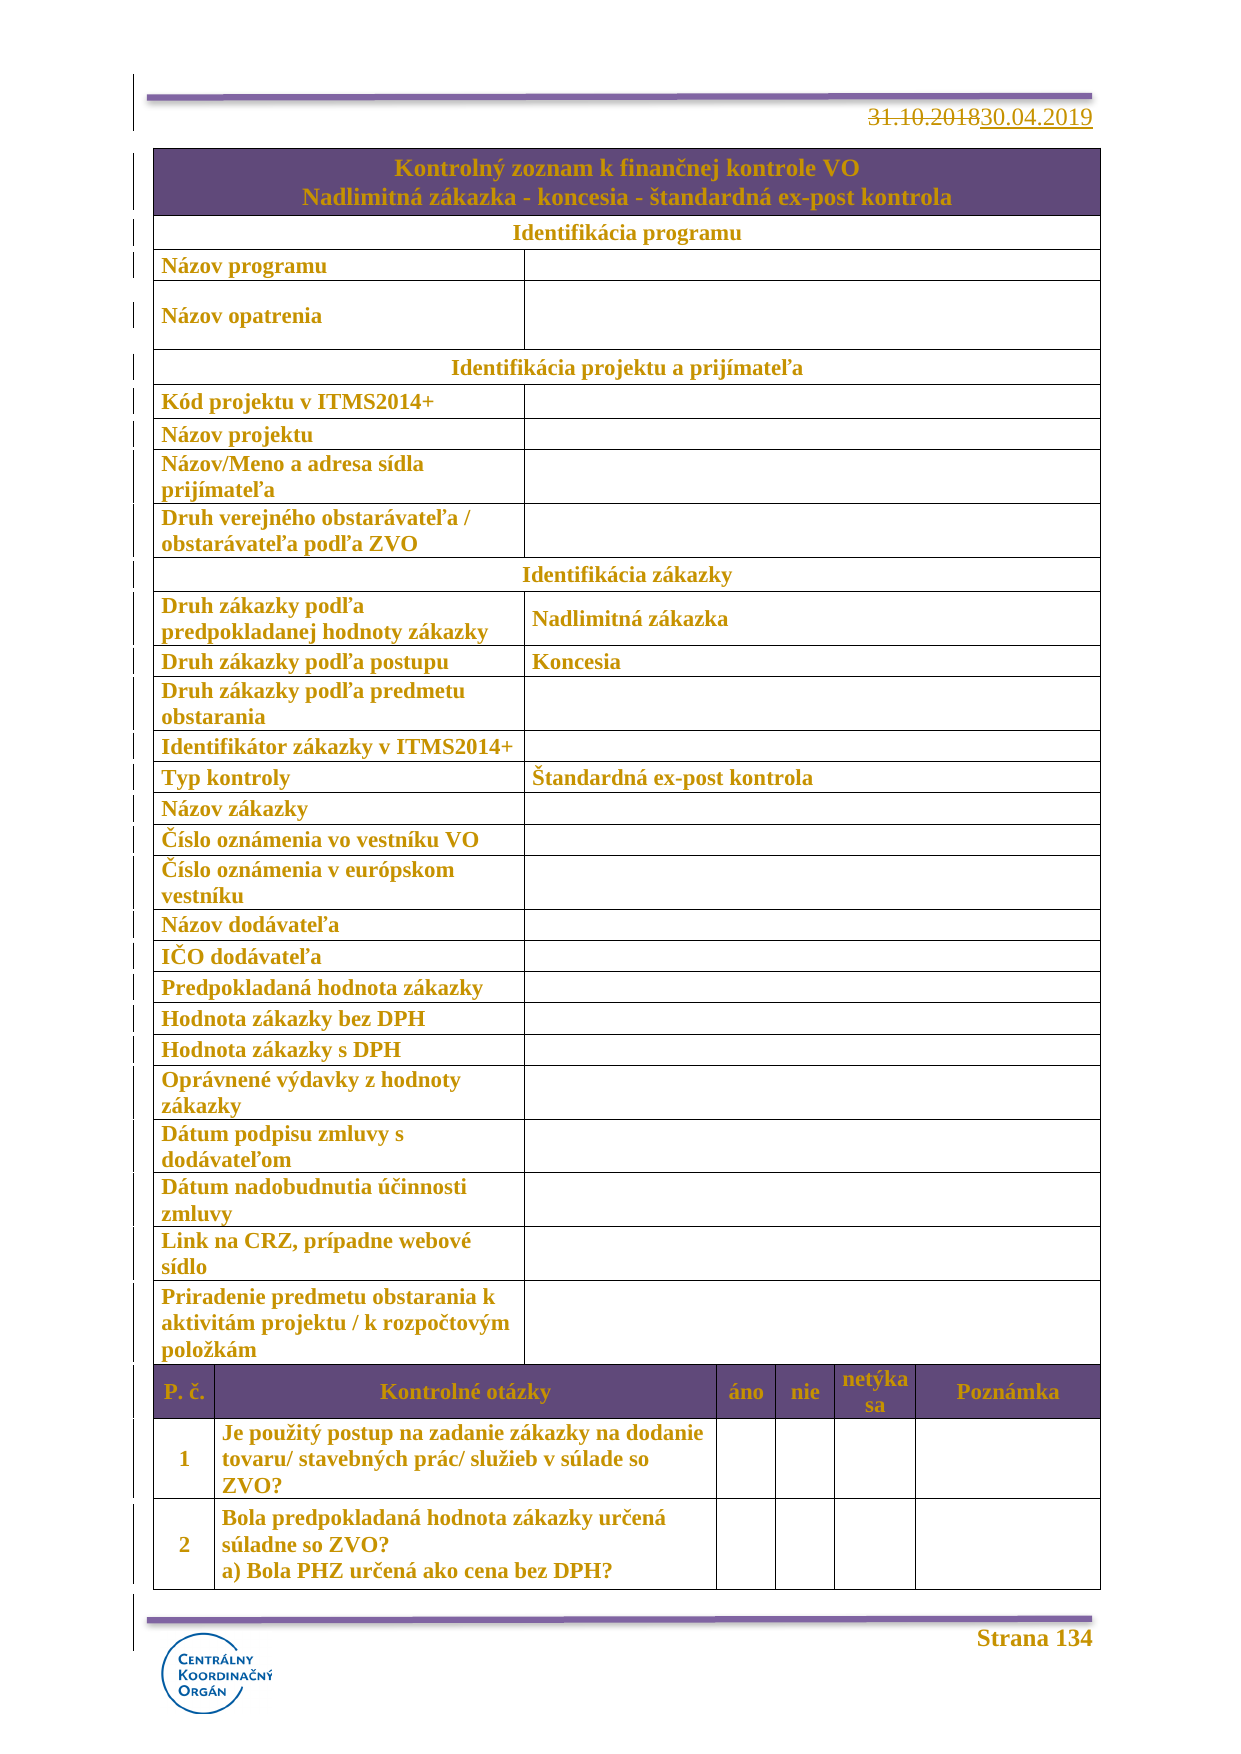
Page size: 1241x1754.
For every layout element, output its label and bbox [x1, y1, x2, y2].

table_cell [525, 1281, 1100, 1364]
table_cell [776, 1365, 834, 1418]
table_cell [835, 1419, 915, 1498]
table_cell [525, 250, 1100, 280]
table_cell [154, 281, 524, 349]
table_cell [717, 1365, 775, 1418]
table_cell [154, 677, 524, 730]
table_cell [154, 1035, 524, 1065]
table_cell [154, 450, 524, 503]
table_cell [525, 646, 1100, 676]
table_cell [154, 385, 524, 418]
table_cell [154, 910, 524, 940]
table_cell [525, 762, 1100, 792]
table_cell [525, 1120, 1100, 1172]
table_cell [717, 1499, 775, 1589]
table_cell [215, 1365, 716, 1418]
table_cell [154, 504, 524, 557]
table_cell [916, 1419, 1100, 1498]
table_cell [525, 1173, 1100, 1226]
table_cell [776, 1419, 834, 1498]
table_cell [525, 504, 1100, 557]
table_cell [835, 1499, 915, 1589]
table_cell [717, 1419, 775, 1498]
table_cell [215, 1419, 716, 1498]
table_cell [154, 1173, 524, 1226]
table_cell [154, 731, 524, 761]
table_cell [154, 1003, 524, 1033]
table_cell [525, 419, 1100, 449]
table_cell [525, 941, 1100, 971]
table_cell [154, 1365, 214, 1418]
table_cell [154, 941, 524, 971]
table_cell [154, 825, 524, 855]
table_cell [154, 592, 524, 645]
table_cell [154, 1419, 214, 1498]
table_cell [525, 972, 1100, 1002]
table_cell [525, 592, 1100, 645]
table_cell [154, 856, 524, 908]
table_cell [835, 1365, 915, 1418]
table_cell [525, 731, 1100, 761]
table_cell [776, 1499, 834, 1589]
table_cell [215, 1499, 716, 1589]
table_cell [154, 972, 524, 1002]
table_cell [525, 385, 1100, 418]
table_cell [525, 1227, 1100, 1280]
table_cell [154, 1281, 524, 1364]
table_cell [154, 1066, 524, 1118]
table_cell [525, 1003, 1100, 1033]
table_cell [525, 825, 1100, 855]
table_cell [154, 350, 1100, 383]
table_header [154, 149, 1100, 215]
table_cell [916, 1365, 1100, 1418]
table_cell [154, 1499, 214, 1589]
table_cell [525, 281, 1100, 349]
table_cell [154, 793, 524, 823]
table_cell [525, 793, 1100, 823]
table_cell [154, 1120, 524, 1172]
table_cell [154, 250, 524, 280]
picture [159, 1631, 272, 1713]
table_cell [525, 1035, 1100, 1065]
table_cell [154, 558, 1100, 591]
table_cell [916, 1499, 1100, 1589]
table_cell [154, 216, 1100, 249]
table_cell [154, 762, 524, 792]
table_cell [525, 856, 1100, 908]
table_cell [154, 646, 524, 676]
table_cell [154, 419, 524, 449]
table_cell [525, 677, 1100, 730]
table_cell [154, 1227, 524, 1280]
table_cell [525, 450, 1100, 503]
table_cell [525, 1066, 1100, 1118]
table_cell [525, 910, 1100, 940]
